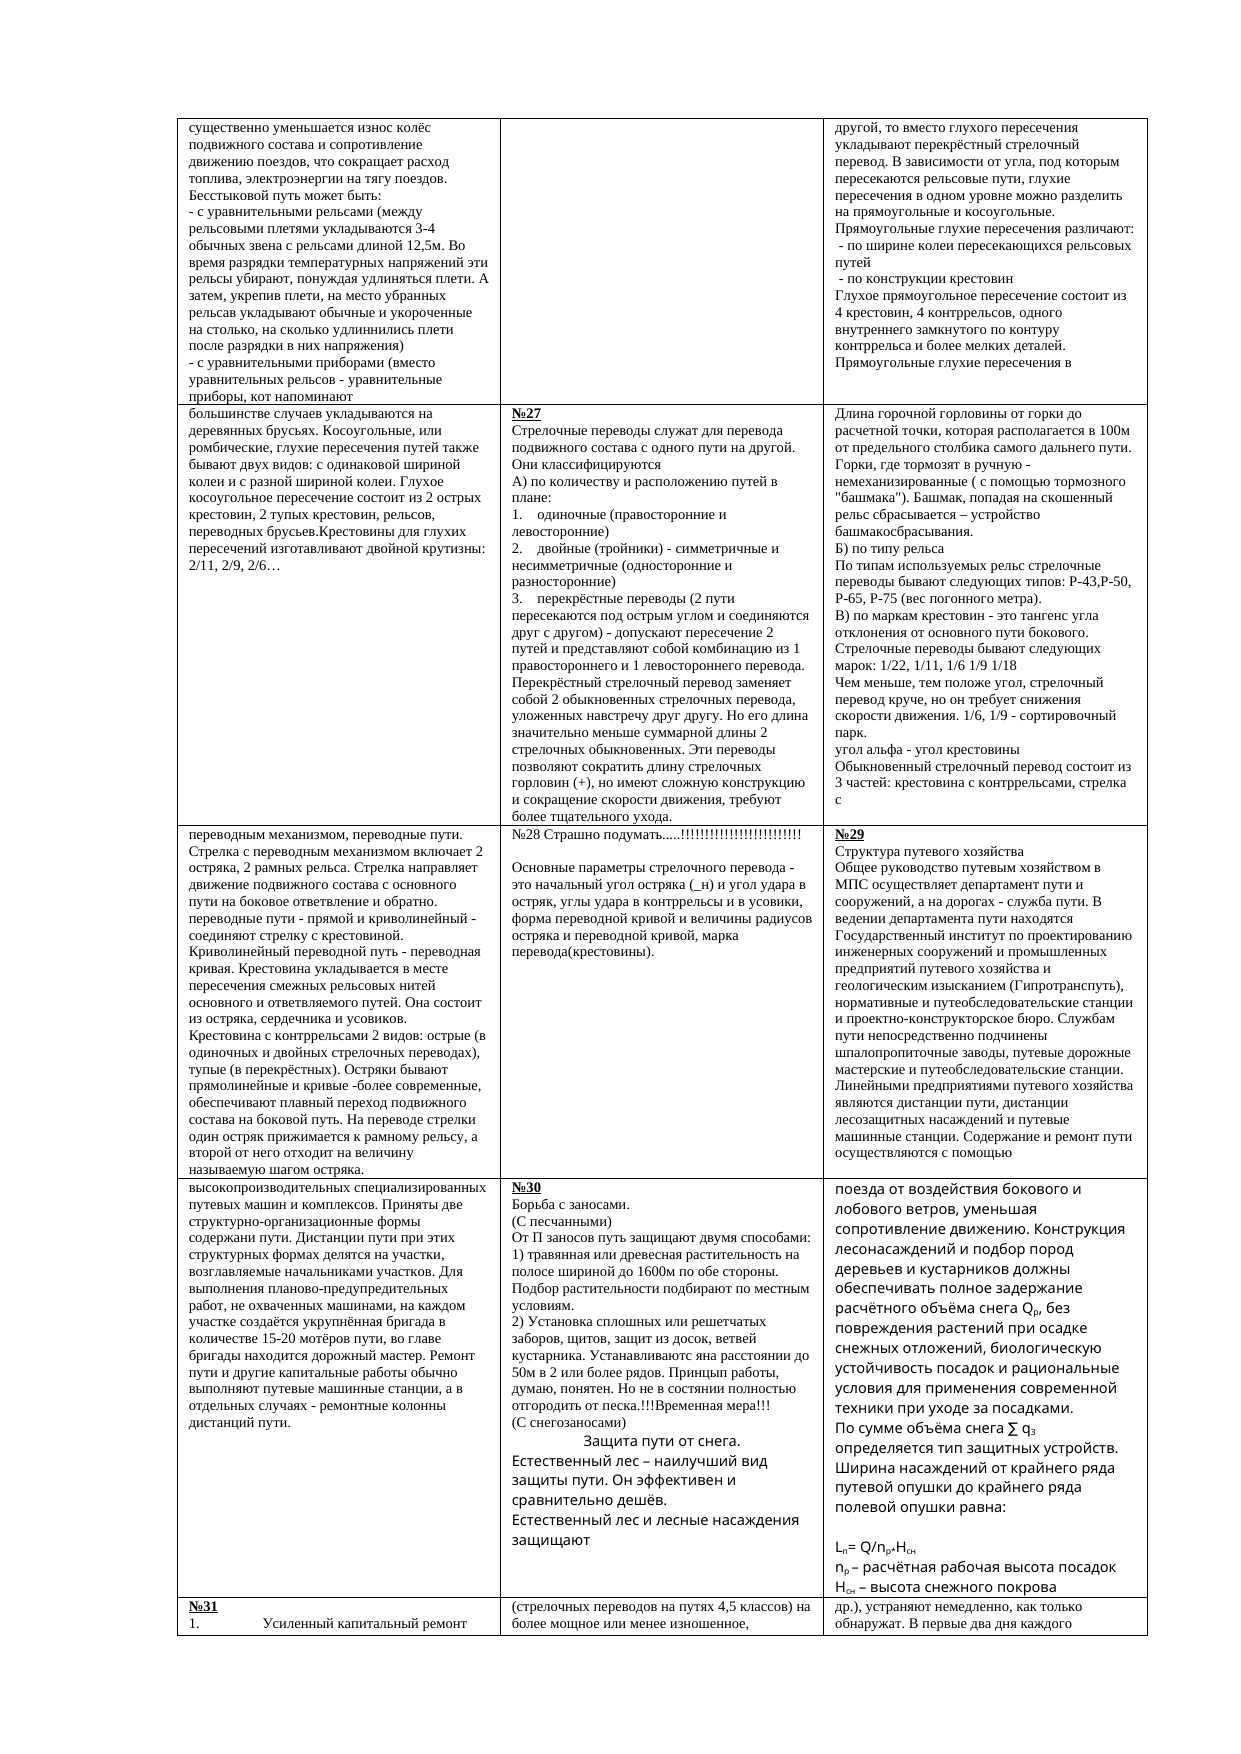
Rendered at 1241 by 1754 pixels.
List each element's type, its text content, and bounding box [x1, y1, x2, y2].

table_cell поезда от воздействия бокового и лобового ветров, уменьшая сопротивление движению. Конструкция лесонасаждений и подбор пород деревьев и кустарников должны обеспечивать полное задержание расчётного объёма снега Qp, без повреждения растений при осадке снежных отложений, биологическую устойчивость посадок и рациональные условия для применения современной техники при уходе за посадками. По сумме объёма снега ∑ q3 определяется тип защитных устройств. Ширина насаждений от крайнего ряда путевой опушки до крайнего ряда полевой опушки равна: Ln= Q/np*Hcн np – расчётная рабочая высота посадок Нсн – высота снежного покрова [824, 1179, 1147, 1597]
table_cell большинстве случаев укладываются на деревянных брусьях. Косоугольные, или ромбические, глухие пересечения путей также бывают двух видов: с одинаковой шириной колеи и с разной шириной колеи. Глухое косоугольное пересечение состоит из 2 острых крестовин, 2 тупых крестовин, рельсов, переводных брусьев.Крестовины для глухих пересечений изготавливают двойной крутизны: 2/11, 2/9, 2/6… [178, 405, 500, 824]
table_cell №27 Стрелочные переводы служат для перевода подвижного состава с одного пути на другой. Они классифицируются А) по количеству и расположению путей в плане: 1. одиночные (правосторонние и левосторонние) 2. двойные (тройники) - симметричные и несимметричные (односторонние и разносторонние) 3. перекрёстные переводы (2 пути пересекаются под острым углом и соединяются друг с другом) - допускают пересечение 2 путей и представляют собой комбинацию из 1 правостороннего и 1 левостороннего перевода. Перекрёстный стрелочный перевод заменяет собой 2 обыкновенных стрелочных перевода, уложенных навстречу друг другу. Но его длина значительно меньше суммарной длины 2 стрелочных обыкновенных. Эти переводы позволяют сократить длину стрелочных горловин (+), но имеют сложную конструкцию и сокращение скорости движения, требуют более тщательного ухода. [501, 405, 823, 824]
table_cell №28 Страшно подумать.....!!!!!!!!!!!!!!!!!!!!!!!!! Основные параметры стрелочного перевода - это начальный угол остряка (_н) и угол удара в остряк, углы удара в контррельсы и в усовики, форма переводной кривой и величины радиусов остряка и переводной кривой, марка перевода(крестовины). [501, 826, 823, 1178]
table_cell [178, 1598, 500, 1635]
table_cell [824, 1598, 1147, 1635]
table_cell Длина горочной горловины от горки до расчетной точки, которая располагается в 100м от предельного столбика самого дальнего пути. Горки, где тормозят в ручную - немеханизированные ( с помощью тормозного "башмака"). Башмак, попадая на скошенный рельс сбрасывается – устройство башмакосбрасывания. Б) по типу рельса По типам используемых рельс стрелочные переводы бывают следующих типов: Р-43,Р-50, Р-65, Р-75 (вес погонного метра). В) по маркам крестовин - это тангенс угла отклонения от основного пути бокового. Стрелочные переводы бывают следующих марок: 1/22, 1/11, 1/6 1/9 1/18 Чем меньше, тем положе угол, стрелочный перевод круче, но он требует снижения скорости движения. 1/6, 1/9 - сортировочный парк. угол альфа - угол крестовины Обыкновенный стрелочный перевод состоит из 3 частей: крестовина с контррельсами, стрелка с [824, 405, 1147, 824]
table_cell №29 Структура путевого хозяйства Общее руководство путевым хозяйством в МПС осуществляет департамент пути и сооружений, а на дорогах - служба пути. В ведении департамента пути находятся Государственный институт по проектированию инженерных сооружений и промышленных предприятий путевого хозяйства и геологическим изысканием (Гипротранспуть), нормативные и путеобследовательские станции и проектно-конструкторское бюро. Службам пути непосредственно подчинены шпалопропиточные заводы, путевые дорожные мастерские и путеобследовательские станции. Линейными предприятиями путевого хозяйства являются дистанции пути, дистанции лесозащитных насаждений и путевые машинные станции. Содержание и ремонт пути осуществляются с помощью [824, 826, 1147, 1178]
table_cell №30 Борьба с заносами. (С песчанными) От П заносов путь защищают двумя способами: 1) травянная или древесная растительность на полосе шириной до 1600м по обе стороны. Подбор растительности подбирают по местным условиям. 2) Установка сплошных или решетчатых заборов, щитов, защит из досок, ветвей кустарника. Устанавливаютс яна расстоянии до 50м в 2 или более рядов. Принцып работы, думаю, понятен. Но не в состянии полностью отгородить от песка.!!!Временная мера!!! (С снегозаносами) Защита пути от снега. Естественный лес – наилучший вид защиты пути. Он эффективен и сравнительно дешёв. Естественный лес и лесные насаждения защищают [501, 1179, 823, 1597]
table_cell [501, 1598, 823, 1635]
table_cell высокопроизводительных специализированных путевых машин и комплексов. Приняты две структурно-организационные формы содержани пути. Дистанции пути при этих структурных формах делятся на участки, возглавляемые начальниками участков. Для выполнения планово-предупредительных работ, не охваченных машинами, на каждом участке создаётся укрупнённая бригада в количестве 15-20 мотёров пути, во главе бригады находится дорожный мастер. Ремонт пути и другие капитальные работы обычно выполняют путевые машинные станции, а в отдельных случаях - ремонтные колонны дистанций пути. [178, 1179, 500, 1597]
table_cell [824, 119, 1147, 404]
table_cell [178, 119, 500, 404]
table_cell переводным механизмом, переводные пути. Стрелка с переводным механизмом включает 2 остряка, 2 рамных рельса. Стрелка направляет движение подвижного состава с основного пути на боковое ответвление и обратно. переводные пути - прямой и криволинейный - соединяют стрелку с крестовиной. Криволинейный переводной путь - переводная кривая. Крестовина укладывается в месте пересечения смежных рельсовых нитей основного и ответвляемого путей. Она состоит из остряка, сердечника и усовиков. Крестовина с контррельсами 2 видов: острые (в одиночных и двойных стрелочных переводах), тупые (в перекрёстных). Остряки бывают прямолинейные и кривые -более современные, обеспечивают плавный переход подвижного состава на боковой путь. На переводе стрелки один остряк прижимается к рамному рельсу, а второй от него отходит на величину называемую шагом остряка. [178, 826, 500, 1178]
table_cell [501, 119, 823, 404]
